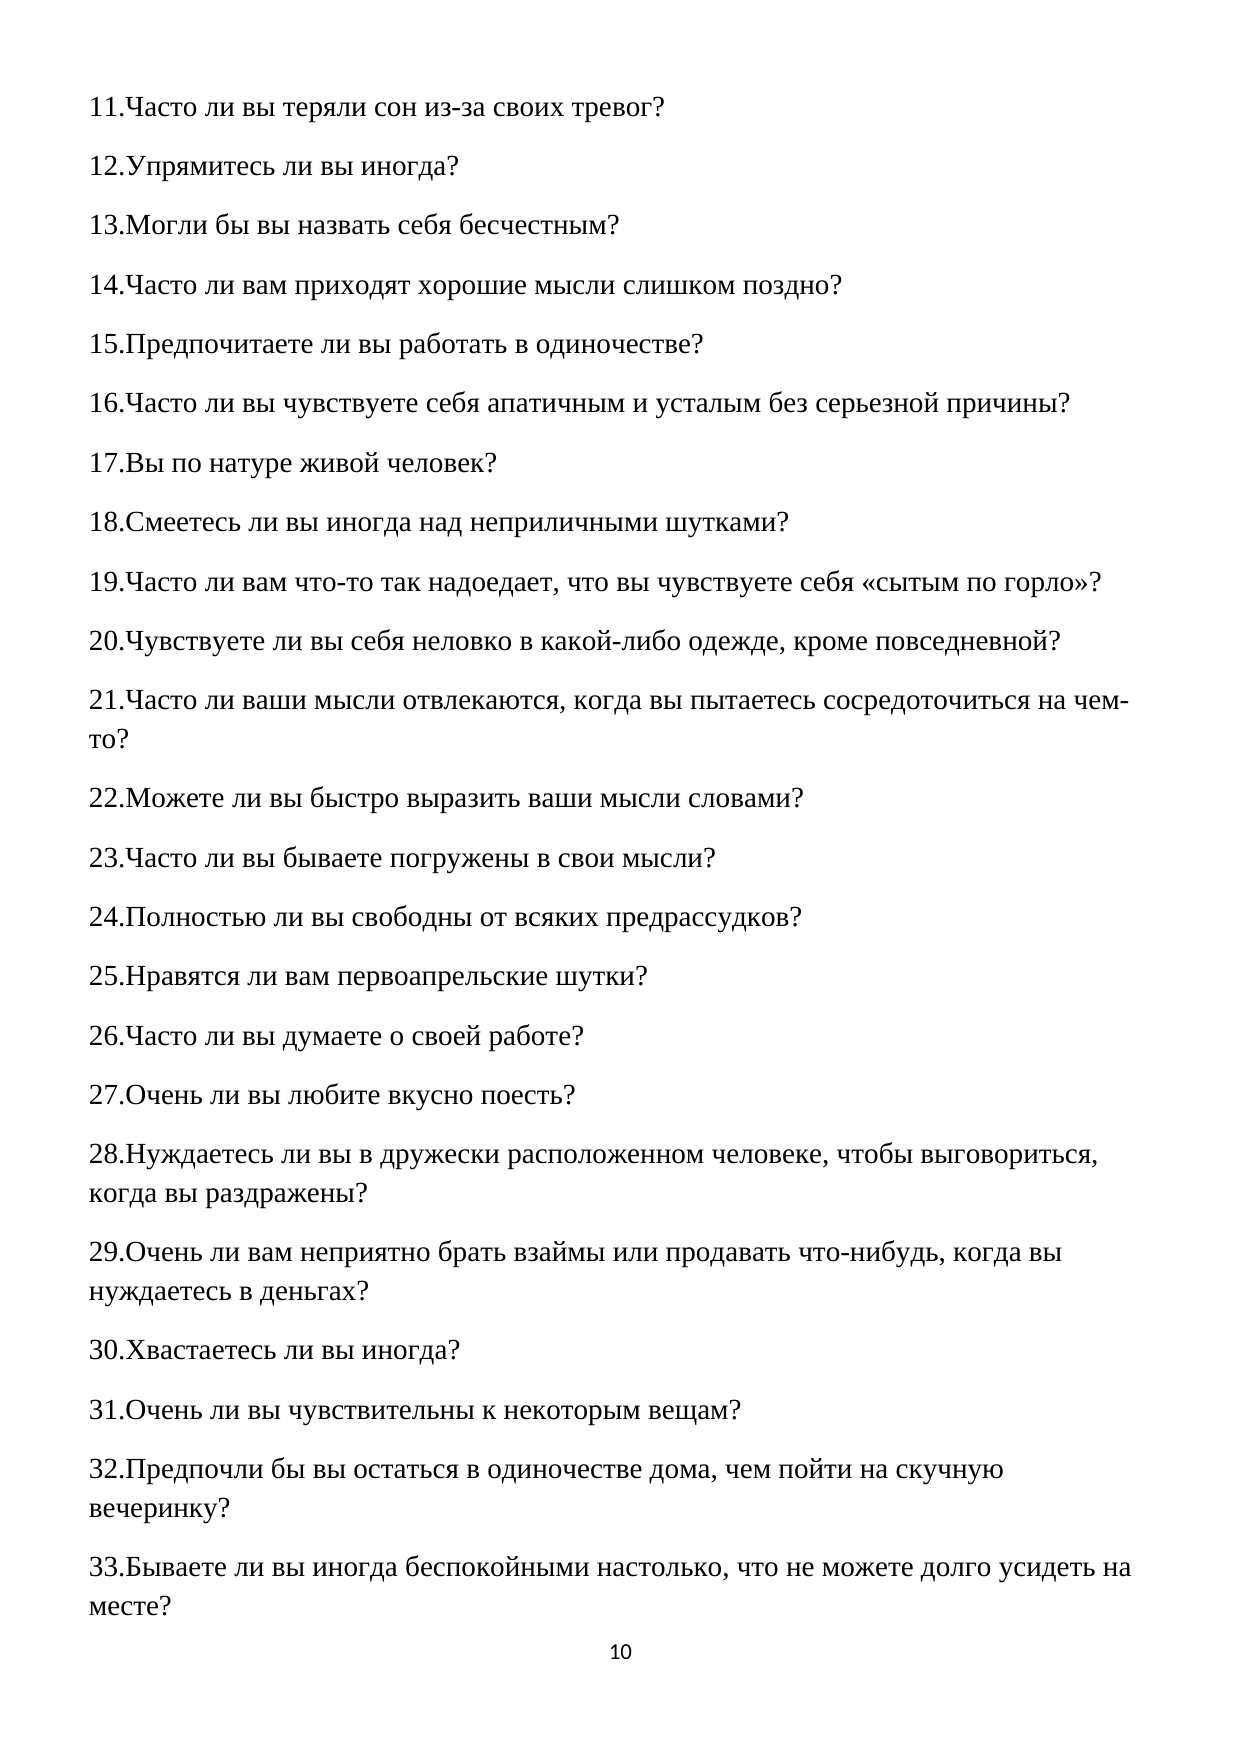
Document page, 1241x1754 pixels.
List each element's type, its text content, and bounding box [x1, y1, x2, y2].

text 33.Бываете ли вы иногда беспокойными настолько, что не можете долго усидеть на месте? [89, 1549, 1152, 1621]
text 22.Можете ли вы быстро выразить ваши мысли словами? [89, 780, 1152, 814]
text 32.Предпочли бы вы остаться в одиночестве дома, чем пойти на скучную вечеринку? [89, 1451, 1152, 1523]
text 25.Нравятся ли вам первоапрельские шутки? [89, 958, 1152, 992]
text 14.Часто ли вам приходят хорошие мысли слишком поздно? [89, 267, 1152, 300]
text 13.Могли бы вы назвать себя бесчестным? [89, 207, 1152, 241]
text 18.Смеетесь ли вы иногда над неприличными шутками? [89, 504, 1152, 538]
text 23.Часто ли вы бываете погружены в свои мысли? [89, 840, 1152, 873]
text 28.Нуждаетесь ли вы в дружески расположенном человеке, чтобы выговориться, когда вы раздражены? [89, 1137, 1152, 1209]
text 16.Часто ли вы чувствуете себя апатичным и усталым без серьезной причины? [89, 386, 1152, 419]
text 17.Вы по натуре живой человек? [89, 445, 1152, 478]
text 27.Очень ли вы любите вкусно поесть? [89, 1077, 1152, 1111]
text 31.Очень ли вы чувствительны к некоторым вещам? [89, 1392, 1152, 1425]
text 19.Часто ли вам что-то так надоедает, что вы чувствуете себя «сытым по горло»? [89, 564, 1152, 597]
text 20.Чувствуете ли вы себя неловко в какой-либо одежде, кроме повседневной? [89, 623, 1152, 657]
text 30.Хвастаетесь ли вы иногда? [89, 1332, 1152, 1366]
text 11.Часто ли вы теряли сон из-за своих тревог? [89, 89, 1152, 122]
text 26.Часто ли вы думаете о своей работе? [89, 1018, 1152, 1051]
text 15.Предпочитаете ли вы работать в одиночестве? [89, 326, 1152, 360]
text 29.Очень ли вам неприятно брать взаймы или продавать что-нибудь, когда вы нуждаетесь в деньгах? [89, 1234, 1152, 1307]
text 21.Часто ли ваши мысли отвлекаются, когда вы пытаетесь сосредоточиться на чем-то? [89, 682, 1152, 754]
text 12.Упрямитесь ли вы иногда? [89, 148, 1152, 182]
text 24.Полностью ли вы свободны от всяких предрассудков? [89, 899, 1152, 933]
